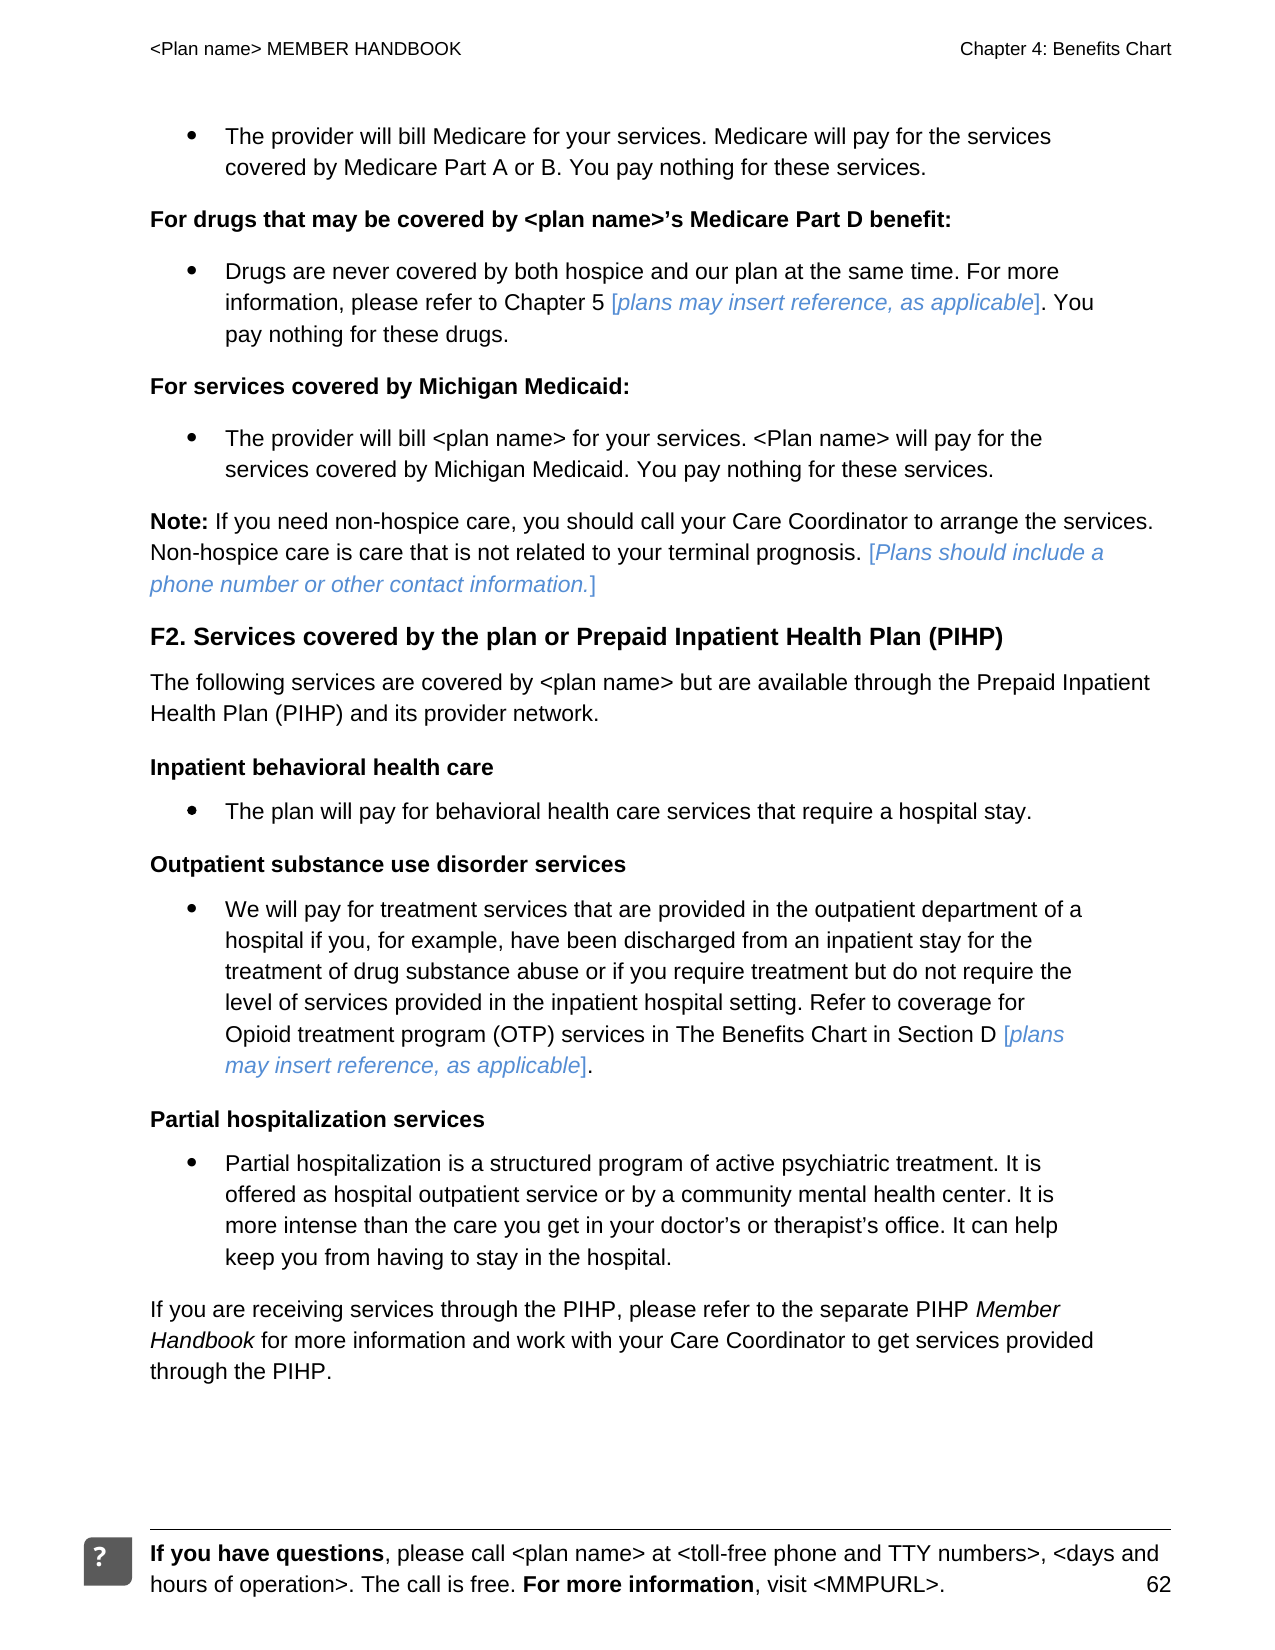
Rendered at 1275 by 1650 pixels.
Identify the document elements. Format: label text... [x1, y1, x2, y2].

subtitle F2. Services covered by the plan or Prepaid Inpatient Health Plan (PIHP) [150, 619, 1096, 652]
list The provider will bill Medicare for your services. Medicare will pay for the services covered by Medicare Part A or B. You pay nothing for these services. [187, 119, 1096, 182]
text If you are receiving services through the PIHP, please refer to the separate PIHP Member Handbook for more information and work with your Care Coordinator to get services provided through the PIHP. [150, 1292, 1171, 1386]
list The plan will pay for behavioral health care services that require a hospital stay. [187, 794, 1096, 825]
text Outpatient substance use disorder services [150, 846, 1096, 879]
text Inpatient behavioral health care [150, 748, 1096, 782]
list Partial hospitalization is a structured program of active psychiatric treatment. It is offered as hospital outpatient service or by a community mental health center. It is more intense than the care you get in your doctor’s or therapist’s office. It can help keep you from having to stay in the hospital. [187, 1146, 1096, 1271]
text The following services are covered by <plan name> but are available through the Prepaid Inpatient Health Plan (PIHP) and its provider network. [150, 665, 1171, 727]
text Partial hospitalization services [150, 1100, 1096, 1134]
list We will pay for treatment services that are provided in the outpatient department of a hospital if you, for example, have been discharged from an inpatient stay for the treatment of drug substance abuse or if you require treatment but do not require the level of services provided in the inpatient hospital setting. Refer to coverage for Opioid treatment program (OTP) services in The Benefits Chart in Section D [plans may insert reference, as applicable]. [187, 892, 1096, 1079]
text For services covered by Michigan Medicaid: [150, 369, 1171, 400]
list Drugs are never covered by both hospice and our plan at the same time. For more information, please refer to Chapter 5 [plans may insert reference, as applicable]. You pay nothing for these drugs. [187, 254, 1096, 348]
text For drugs that may be covered by <plan name>’s Medicare Part D benefit: [150, 202, 1171, 234]
text Note: If you need non-hospice care, you should call your Care Coordinator to arrange the services. Non-hospice care is care that is not related to your terminal prognosis. [Plans should include a phone number or other contact information.] [150, 504, 1171, 598]
list The provider will bill <plan name> for your services. <Plan name> will pay for the services covered by Michigan Medicaid. You pay nothing for these services. [187, 421, 1096, 484]
